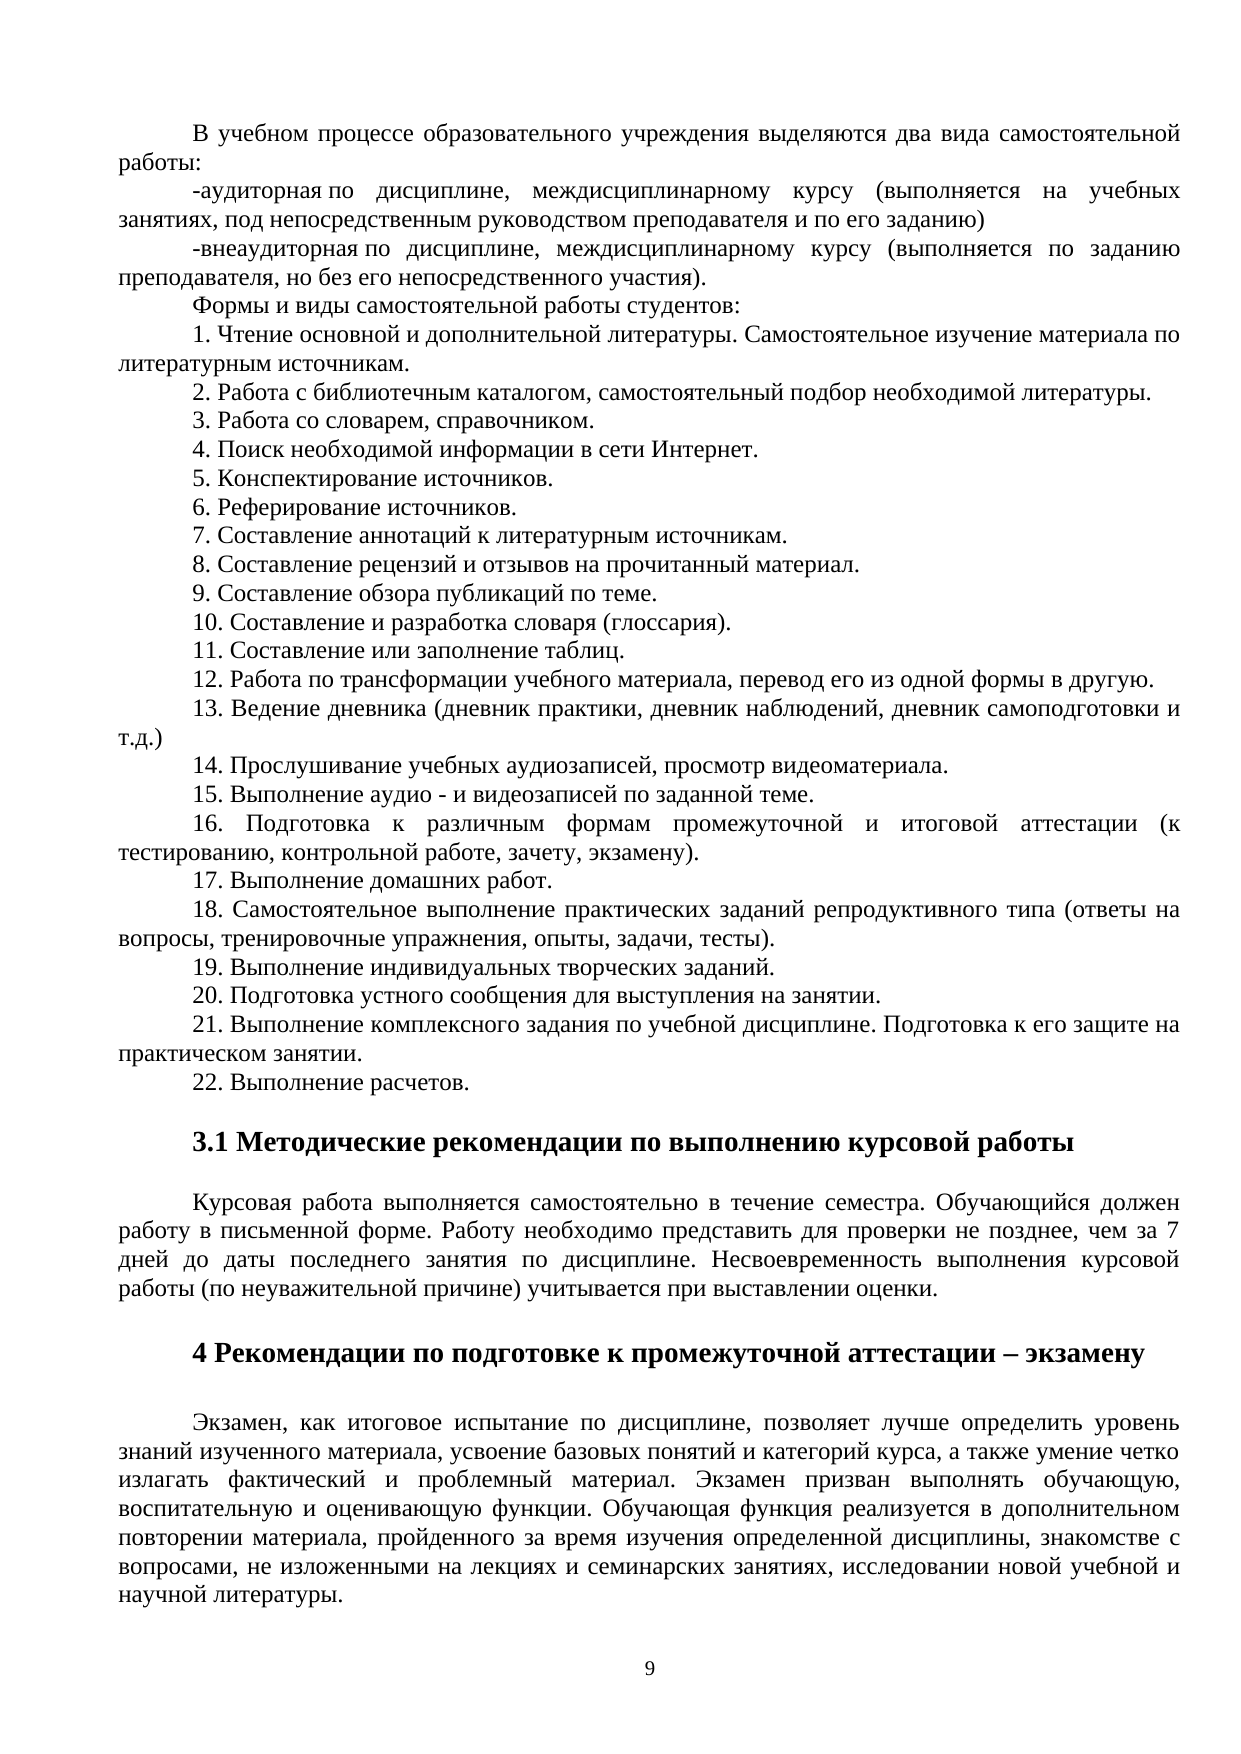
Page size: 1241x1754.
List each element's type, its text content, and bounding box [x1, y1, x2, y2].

text 15. Выполнение аудио - и видеозаписей по заданной теме. [118, 779, 1181, 808]
text 10. Составление и разработка словаря (глоссария). [118, 607, 1181, 636]
text 18. Самостоятельное выполнение практических заданий репродуктивного типа (ответы на вопросы, тренировочные упражнения, опыты, задачи, тесты). [118, 894, 1181, 952]
text 3. Работа со словарем, справочником. [118, 406, 1181, 434]
text В учебном процессе образовательного учреждения выделяются два вида самостоятельной работы: [118, 118, 1181, 176]
text 20. Подготовка устного сообщения для выступления на занятии. [118, 981, 1181, 1009]
text 11. Составление или заполнение таблиц. [118, 636, 1181, 664]
text 3.1 Методические рекомендации по выполнению курсовой работы [118, 1124, 1181, 1158]
text 22. Выполнение расчетов. [118, 1067, 1181, 1096]
text 16. Подготовка к различным формам промежуточной и итоговой аттестации (к тестированию, контрольной работе, зачету, экзамену). [118, 808, 1181, 866]
text Курсовая работа выполняется самостоятельно в течение семестра. Обучающийся должен работу в письменной форме. Работу необходимо представить для проверки не позднее, чем за 7 дней до даты последнего занятия по дисциплине. Несвоевременность выполнения курсовой работы (по неуважительной причине) учитывается при выставлении оценки. [118, 1187, 1181, 1302]
text 2. Работа с библиотечным каталогом, самостоятельный подбор необходимой литературы. [118, 377, 1181, 406]
text 1. Чтение основной и дополнительной литературы. Самостоятельное изучение материала по литературным источникам. [118, 319, 1181, 377]
text Формы и виды самостоятельной работы студентов: [118, 291, 1181, 319]
text -внеаудиторная по дисциплине, междисциплинарному курсу (выполняется по заданию преподавателя, но без его непосредственного участия). [118, 233, 1181, 291]
text 13. Ведение дневника (дневник практики, дневник наблюдений, дневник самоподготовки и т.д.) [118, 693, 1181, 751]
text 14. Прослушивание учебных аудиозаписей, просмотр видеоматериала. [118, 751, 1181, 779]
text 6. Реферирование источников. [118, 492, 1181, 521]
text 17. Выполнение домашних работ. [118, 866, 1181, 894]
text 12. Работа по трансформации учебного материала, перевод его из одной формы в другую. [118, 664, 1181, 693]
text 7. Составление аннотаций к литературным источникам. [118, 521, 1181, 549]
text 19. Выполнение индивидуальных творческих заданий. [118, 952, 1181, 981]
text 9. Составление обзора публикаций по теме. [118, 578, 1181, 607]
text 21. Выполнение комплексного задания по учебной дисциплине. Подготовка к его защите на практическом занятии. [118, 1009, 1181, 1067]
text 4. Поиск необходимой информации в сети Интернет. [118, 434, 1181, 463]
text 4 Рекомендации по подготовке к промежуточной аттестации – экзамену [118, 1335, 1181, 1369]
text -аудиторная по дисциплине, междисциплинарному курсу (выполняется на учебных занятиях, под непосредственным руководством преподавателя и по его заданию) [118, 176, 1181, 233]
text Экзамен, как итоговое испытание по дисциплине, позволяет лучше определить уровень знаний изученного материала, усвоение базовых понятий и категорий курса, а также умение четко излагать фактический и проблемный материал. Экзамен призван выполнять обучающую, воспитательную и оценивающую функции. Обучающая функция реализуется в дополнительном повторении материала, пройденного за время изучения определенной дисциплины, знакомстве с вопросами, не изложенными на лекциях и семинарских занятиях, исследовании новой учебной и научной литературы. [118, 1407, 1181, 1608]
text 5. Конспектирование источников. [118, 463, 1181, 492]
text 8. Составление рецензий и отзывов на прочитанный материал. [118, 549, 1181, 578]
